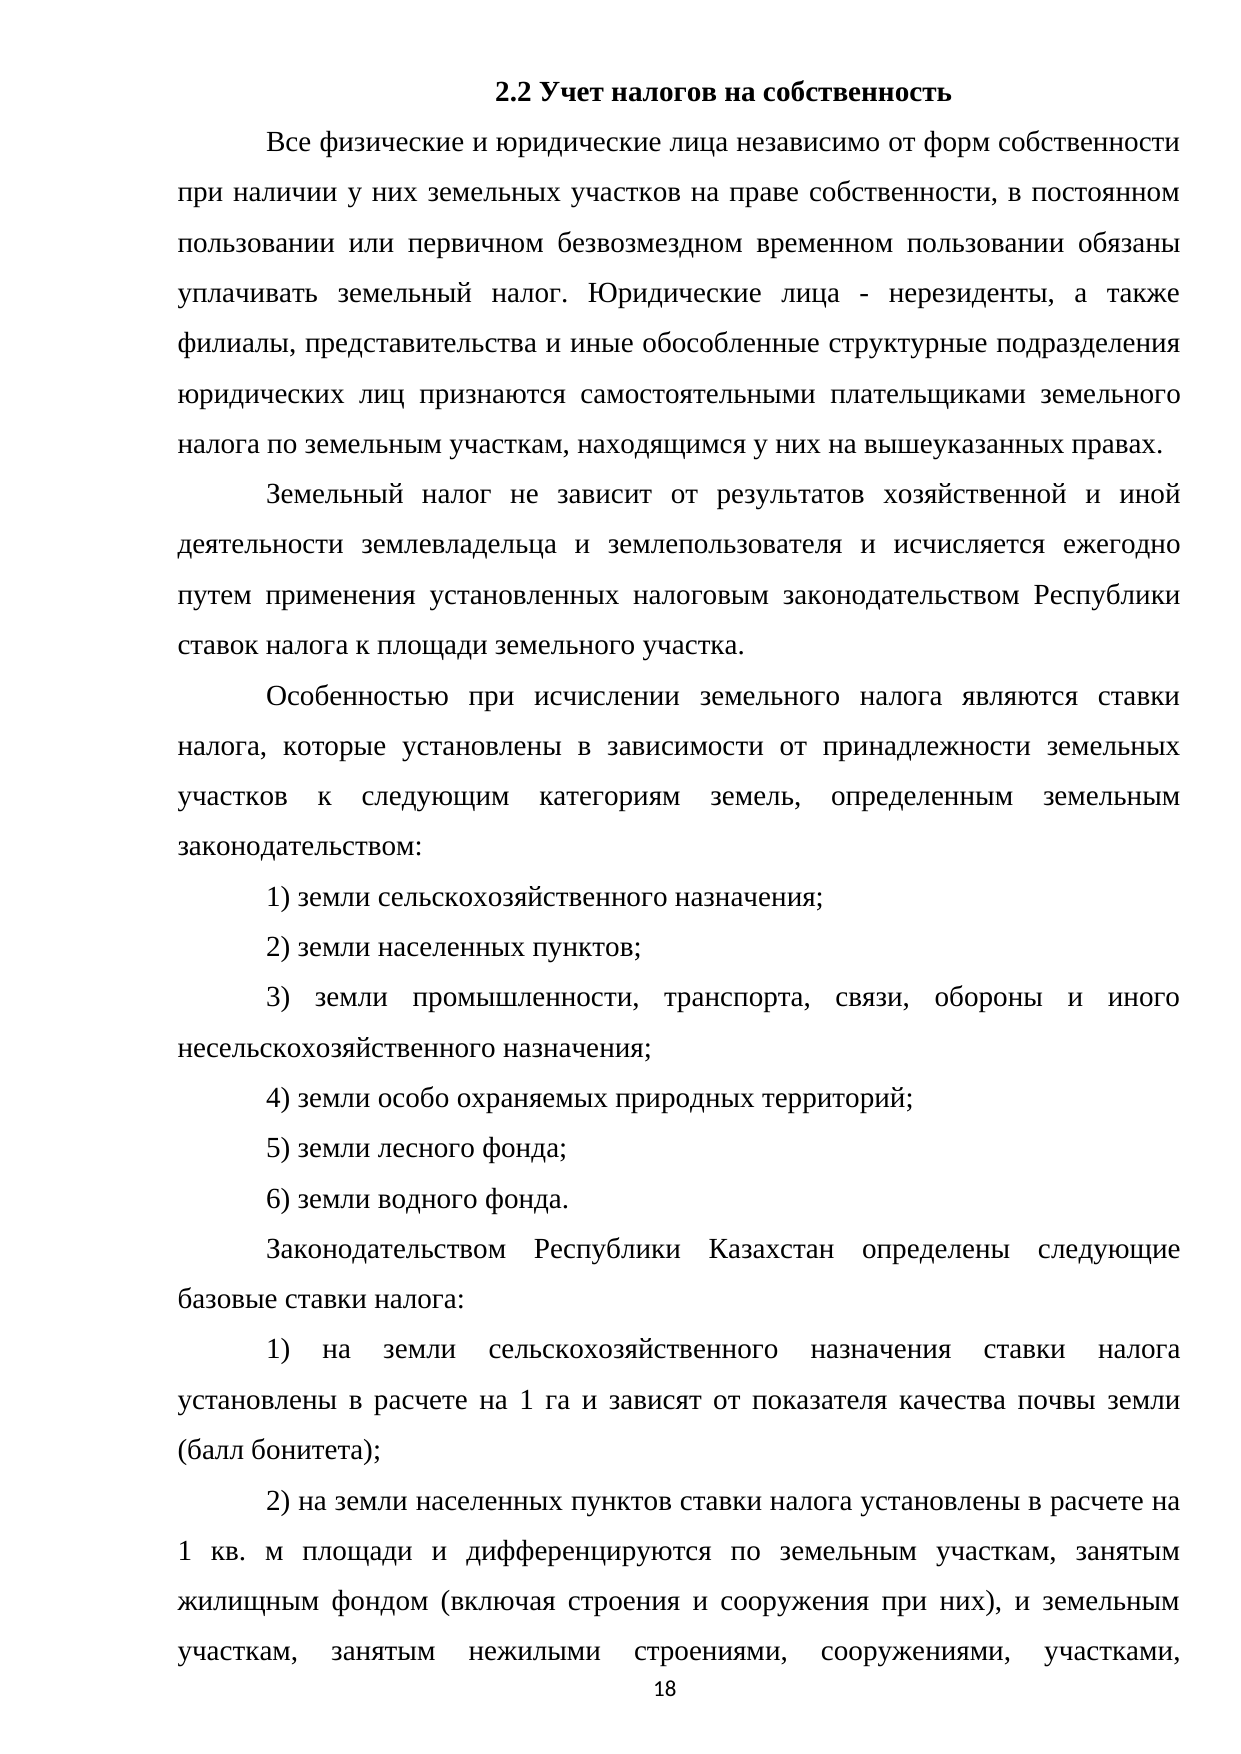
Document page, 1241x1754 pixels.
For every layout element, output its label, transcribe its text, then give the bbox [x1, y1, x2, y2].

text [177, 1483, 1181, 1667]
text 1) земли сельскохозяйственного назначения; [177, 879, 1181, 912]
text 5) земли лесного фонда; [177, 1130, 1181, 1164]
text 2.2 Учет налогов на собственность [177, 74, 1181, 107]
text Особенностью при исчислении земельного налога являются ставки налога, которые установлены в зависимости от принадлежности земельных участков к следующим категориям земель, определенным земельным законодательством: [177, 678, 1181, 862]
text 6) земли водного фонда. [177, 1181, 1181, 1214]
text Земельный налог не зависит от результатов хозяйственной и иной деятельности землевладельца и землепользователя и исчисляется ежегодно путем применения установленных налоговым законодательством Республики ставок налога к площади земельного участка. [177, 476, 1181, 661]
text Законодательством Республики Казахстан определены следующие базовые ставки налога: [177, 1231, 1181, 1315]
text 4) земли особо охраняемых природных территорий; [177, 1080, 1181, 1114]
text 3) земли промышленности, транспорта, связи, обороны и иного несельскохозяйственного назначения; [177, 979, 1181, 1063]
text 2) земли населенных пунктов; [177, 929, 1181, 963]
text Все физические и юридические лица независимо от форм собственности при наличии у них земельных участков на праве собственности, в постоянном пользовании или первичном безвозмездном временном пользовании обязаны уплачивать земельный налог. Юридические лица - нерезиденты, а также филиалы, представительства и иные обособленные структурные подразделения юридических лиц признаются самостоятельными плательщиками земельного налога по земельным участкам, находящимся у них на вышеуказанных правах. [177, 124, 1181, 459]
text 1) на земли сельскохозяйственного назначения ставки налога установлены в расчете на 1 га и зависят от показателя качества почвы земли (балл бонитета); [177, 1332, 1181, 1466]
